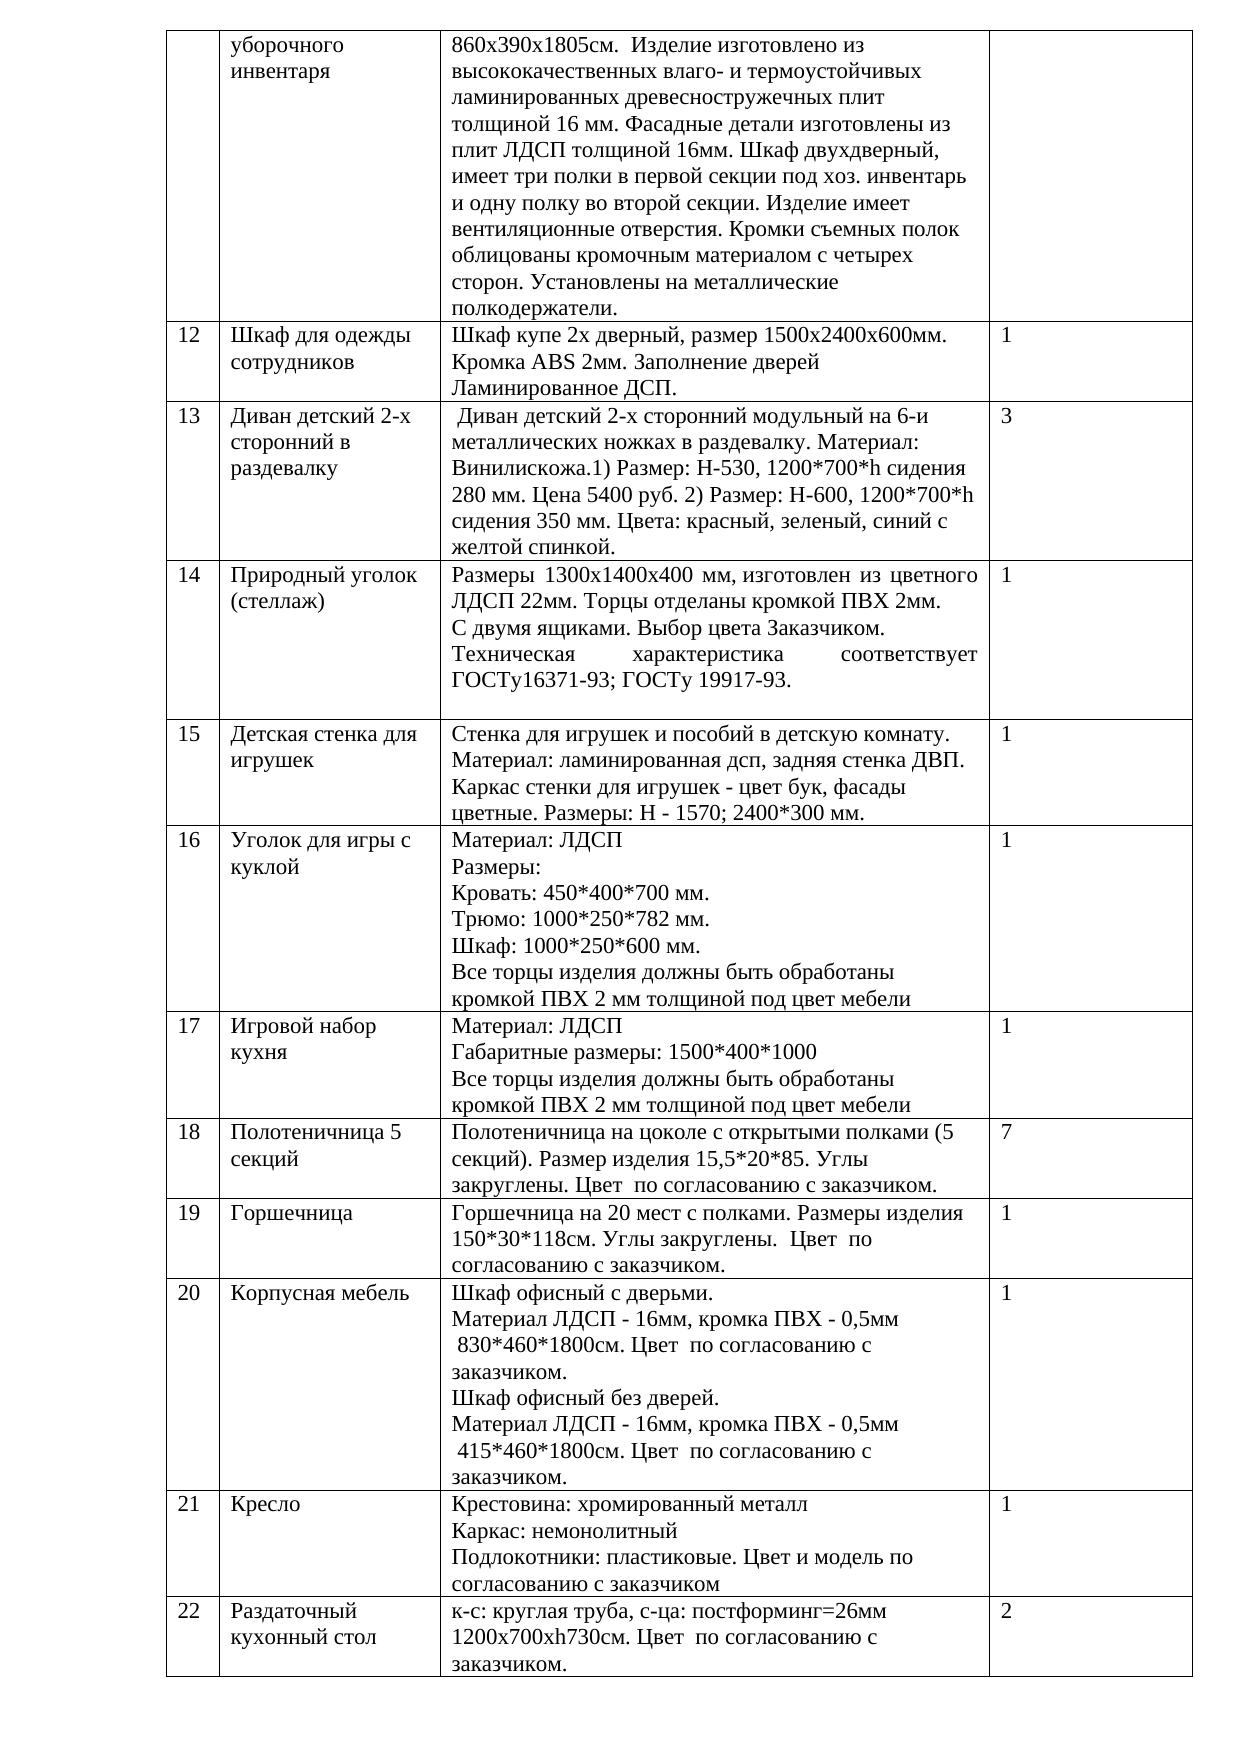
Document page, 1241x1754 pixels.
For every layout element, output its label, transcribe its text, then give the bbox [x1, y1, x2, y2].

table_cell 22 [167, 1597, 219, 1676]
table_cell 1 [990, 1199, 1192, 1278]
table_cell 1 [990, 561, 1192, 719]
table_cell Диван детский 2-х сторонний модульный на 6-и металлических ножках в раздевалку. Материал: Винилискожа.1) Размер: H-530, 1200*700*h сидения . Цена 5400 руб. 2) Размер: H-600, 1200*700*h сидения . Цвета: красный, зеленый, синий с желтой спинкой. [441, 402, 989, 560]
table_cell Стенка для игрушек и пособий в детскую комнату. Материал: ламинированная дсп, задняя стенка ДВП. Каркас стенки для игрушек - цвет бук, фасады цветные. Размеры: H - 1570; 2400*300 мм. [441, 720, 989, 825]
table_cell 12 [167, 322, 219, 401]
table_cell 17 [167, 1012, 219, 1117]
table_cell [441, 31, 989, 321]
table_cell 2 [990, 1597, 1192, 1676]
table_cell 1 [990, 322, 1192, 401]
table_cell 1 [990, 720, 1192, 825]
table_cell 16 [167, 826, 219, 1011]
table_cell 15 [167, 720, 219, 825]
table_cell 11 [167, 31, 219, 321]
table_cell 3 [990, 31, 1192, 321]
table_cell Шкаф офисный с дверьми. Материал ЛДСП - 16мм, кромка ПВХ - 0,5мм 830*460*1800см. Цвет по согласованию с заказчиком. Шкаф офисный без дверей. Материал ЛДСП - 16мм, кромка ПВХ - 0,5мм 415*460*1800см. Цвет по согласованию с заказчиком. [441, 1279, 989, 1489]
table_cell 13 [167, 402, 219, 560]
table_cell Детская стенка для игрушек [220, 720, 440, 825]
table_cell 1 [990, 1491, 1192, 1596]
table_cell Шкаф купе 2х дверный, размер 1500х2400х600мм. Кромка ABS 2мм. Заполнение дверей Ламинированное ДСП. [441, 322, 989, 401]
table_cell Кресло [220, 1491, 440, 1596]
table_cell Горшечница [220, 1199, 440, 1278]
table_cell 14 [167, 561, 219, 719]
table_cell Диван детский 2-х сторонний в раздевалку [220, 402, 440, 560]
table_cell Полотеничница на цоколе с открытыми полками (5 секций). Размер изделия 15,5*20*85. Углы закруглены. Цвет по согласованию с заказчиком. [441, 1119, 989, 1197]
table_cell 20 [167, 1279, 219, 1489]
table_cell Материал: ЛДСП Размеры: Кровать: 450*400*700 мм. Трюмо: 1000*250*782 мм. Шкаф: 1000*250*600 мм. Все торцы изделия должны быть обработаны кромкой ПВХ толщиной под цвет мебели [441, 826, 989, 1011]
table_cell Раздаточный кухонный стол [220, 1597, 440, 1676]
table_cell 7 [990, 1119, 1192, 1197]
table_cell Полотеничница 5 секций [220, 1119, 440, 1197]
table_cell Игровой набор кухня [220, 1012, 440, 1117]
table_cell 3 [990, 402, 1192, 560]
table_cell 1 [990, 1012, 1192, 1117]
table_cell 19 [167, 1199, 219, 1278]
table_cell Природный уголок (стеллаж) [220, 561, 440, 719]
table_cell Шкаф для одежды сотрудников [220, 322, 440, 401]
table_cell Размеры 1300х1400х400 мм, изготовлен из цветного ЛДСП 22мм. Торцы отделаны кромкой ПВХ 2мм. С двумя ящиками. Выбор цвета Заказчиком. Техническая характеристика соответствует ГОСТу16371-93; ГОСТу 19917-93. [441, 561, 989, 719]
table_cell Уголок для игры с куклой [220, 826, 440, 1011]
table_cell Горшечница на 20 мест с полками. Размеры изделия 150*30*118см. Углы закруглены. Цвет по согласованию с заказчиком. [441, 1199, 989, 1278]
table_cell Материал: ЛДСП Габаритные размеры: 1500*400*1000 Все торцы изделия должны быть обработаны кромкой ПВХ толщиной под цвет мебели [441, 1012, 989, 1117]
table_cell 1 [990, 1279, 1192, 1489]
table_cell к-с: круглая труба, с-ца: постформинг=26мм 1200х700хh730см. Цвет по согласованию с заказчиком. [441, 1597, 989, 1676]
table_cell 18 [167, 1119, 219, 1197]
table_cell Корпусная мебель [220, 1279, 440, 1489]
table_cell Крестовина: хромированный металл Каркас: немонолитный Подлокотники: пластиковые. Цвет и модель по согласованию с заказчиком [441, 1491, 989, 1596]
table_cell 1 [990, 826, 1192, 1011]
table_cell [220, 31, 440, 321]
table_cell 21 [167, 1491, 219, 1596]
